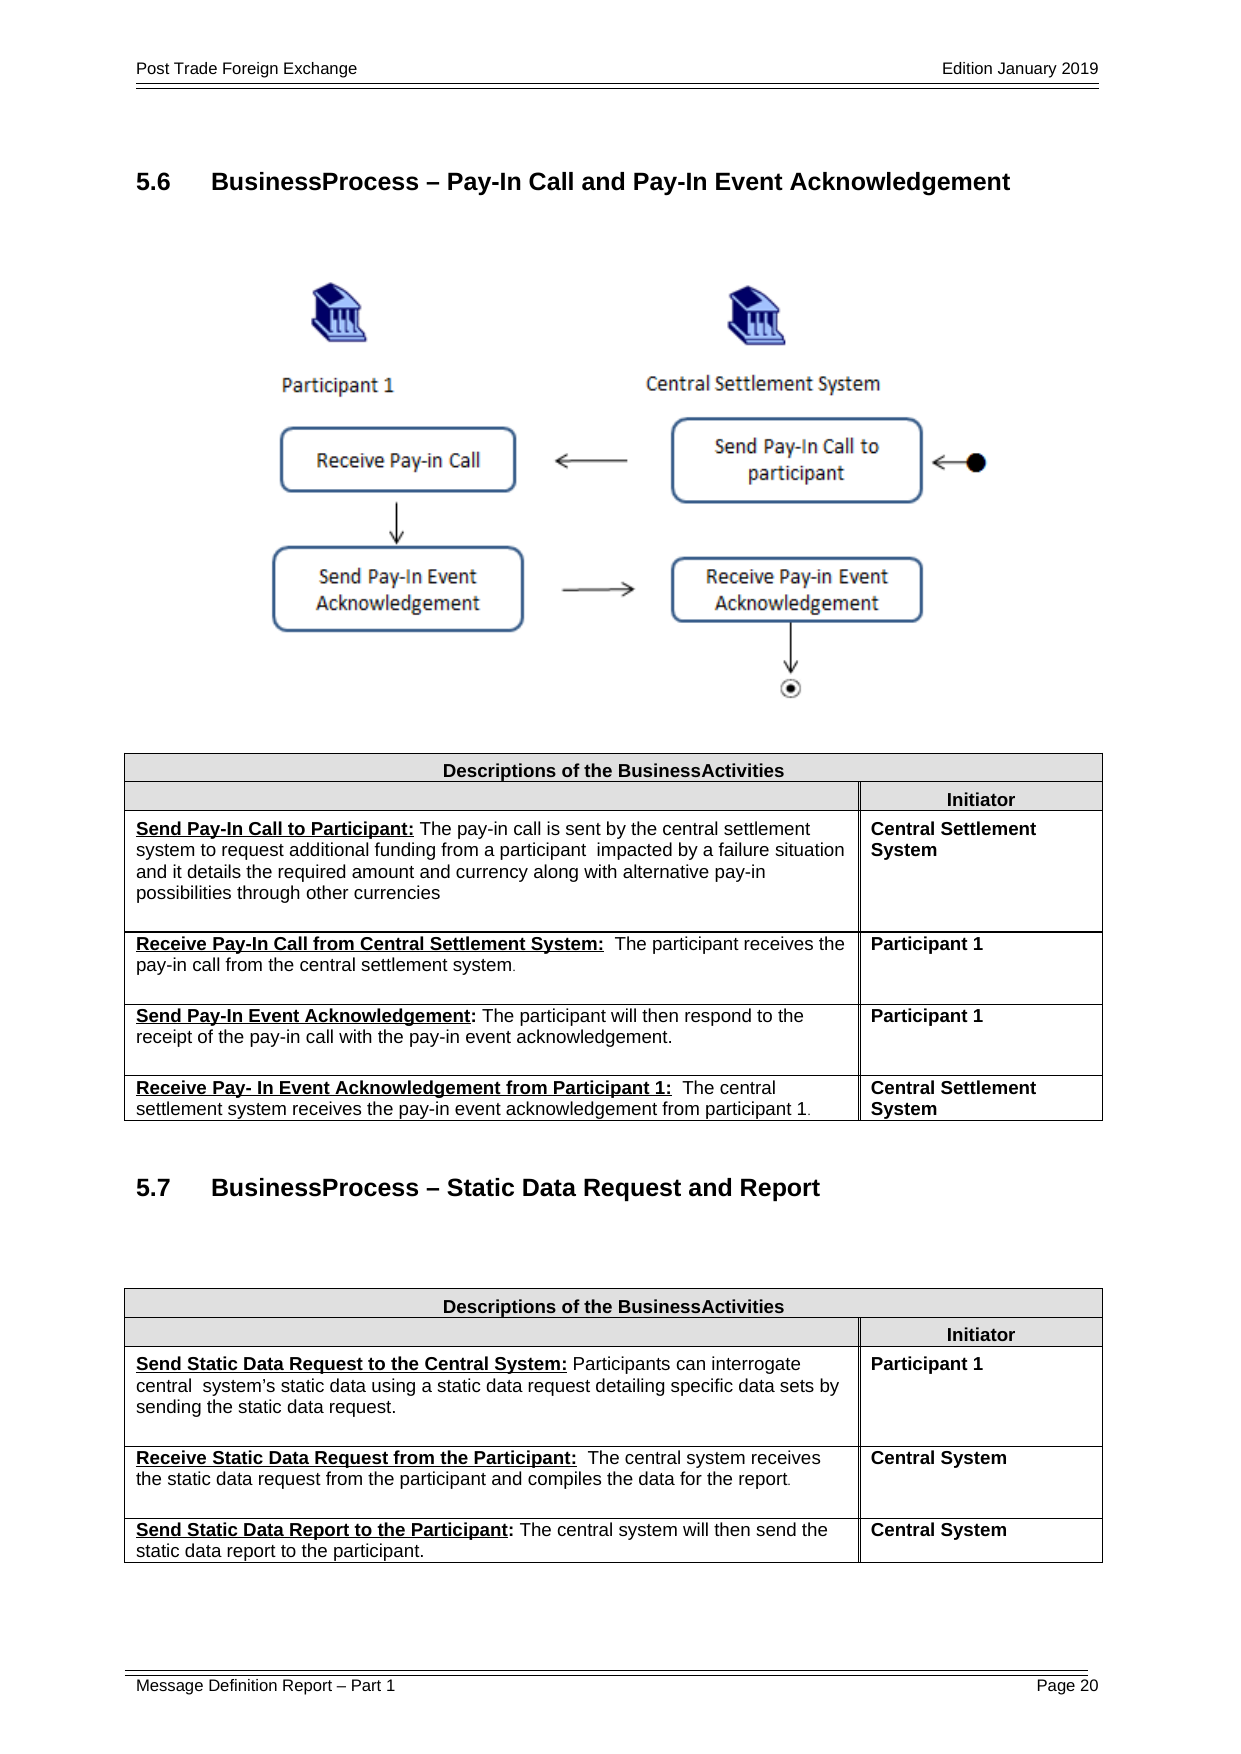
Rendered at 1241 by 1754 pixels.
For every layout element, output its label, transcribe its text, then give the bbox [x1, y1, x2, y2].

table_cell Receive Static Data Request from the Participant: The central system receives the static data request from the participant and compiles the data for the report. [125, 1447, 858, 1518]
table_cell Central Settlement System [861, 811, 1102, 931]
table_cell Receive Pay- In Event Acknowledgement from Participant 1: The central settlement system receives the pay-in event acknowledgement from participant 1. [125, 1076, 858, 1119]
table_cell Participant 1 [861, 1005, 1102, 1075]
table_cell Receive Pay-In Call from Central Settlement System: The participant receives the pay-in call from the central settlement system. [125, 933, 858, 1003]
table_cell Participant 1 [861, 933, 1102, 1003]
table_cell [125, 1519, 858, 1562]
table_cell Participant 1 [861, 1347, 1102, 1446]
table_header Descriptions of the BusinessActivities [125, 754, 1102, 781]
table_cell Send Static Data Request to the Central System: Participants can interrogate central system’s static data using a static data request detailing specific data sets by sending the static data request. [125, 1347, 858, 1446]
table_cell Initiator [861, 1318, 1102, 1346]
picture [213, 246, 1028, 717]
table_cell Initiator [861, 782, 1102, 810]
subtitle BusinessProcess – Static Data Request and Report [136, 1173, 1104, 1201]
table_cell [125, 782, 858, 810]
table_cell Central System [861, 1447, 1102, 1518]
table_header Descriptions of the BusinessActivities [125, 1289, 1102, 1317]
table_cell Send Pay-In Call to Participant: The pay-in call is sent by the central settlement system to request additional funding from a participant impacted by a failure situation and it details the required amount and currency along with alternative pay-in possibilities through other currencies [125, 811, 858, 931]
table_cell Send Pay-In Event Acknowledgement: The participant will then respond to the receipt of the pay-in call with the pay-in event acknowledgement. [125, 1005, 858, 1075]
table_cell Central System [861, 1519, 1102, 1562]
table_cell [125, 1318, 858, 1346]
table_cell Central Settlement System [861, 1076, 1102, 1119]
subtitle BusinessProcess – Pay-In Call and Pay-In Event Acknowledgement [136, 167, 1104, 195]
